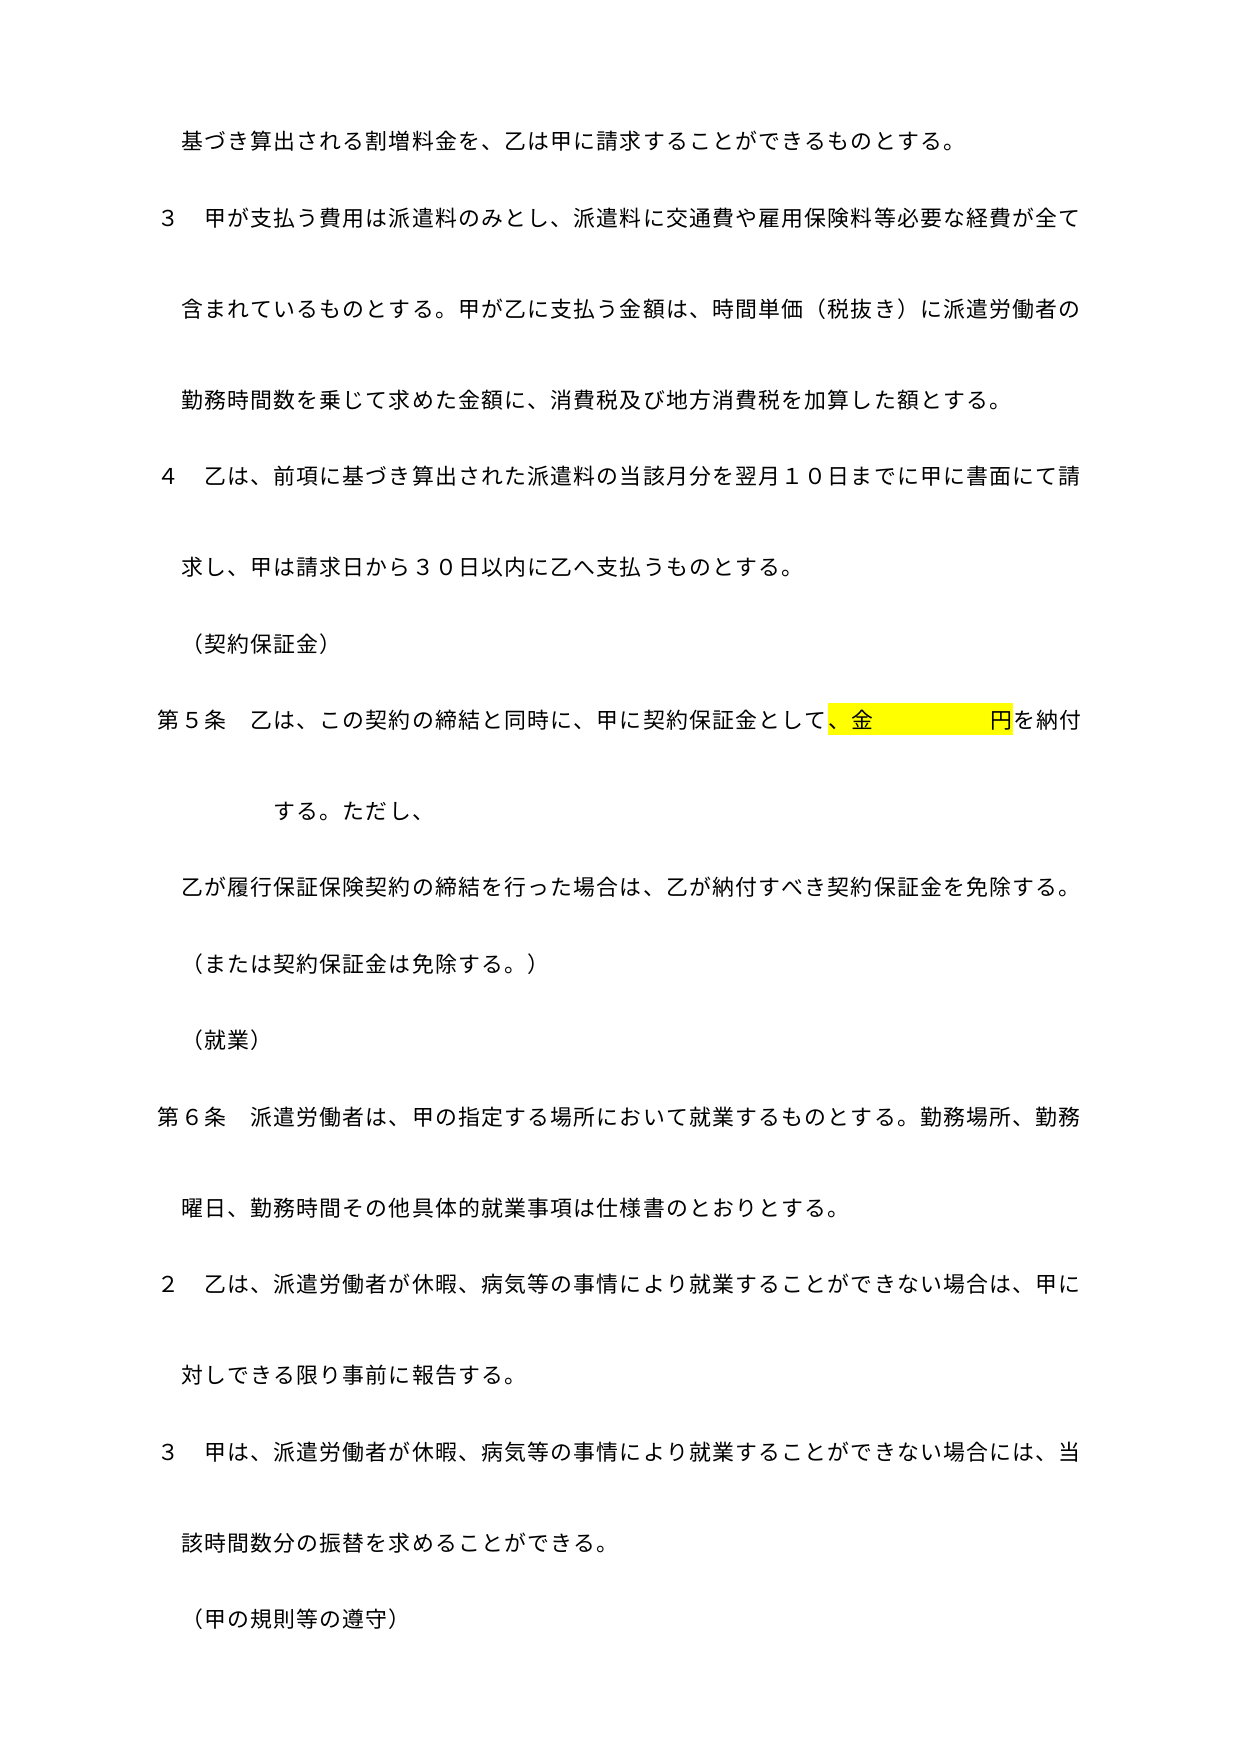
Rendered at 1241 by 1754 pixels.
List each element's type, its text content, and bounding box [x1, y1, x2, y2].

text 乙が履行保証保険契約の締結を行った場合は、乙が納付すべき契約保証金を免除する。 [178, 856, 1083, 917]
text ２ 乙は、派遣労働者が休暇、病気等の事情により就業することができない場合は、甲に対しできる限り事前に報告する。 [158, 1253, 1083, 1404]
text （甲の規則等の遵守） [158, 1587, 1083, 1648]
text （契約保証金） [178, 612, 1083, 673]
text （または契約保証金は免除する。） [178, 932, 1083, 993]
text ４ 乙は、前項に基づき算出された派遣料の当該月分を翌月１０日までに甲に書面にて請求し、甲は請求日から３０日以内に乙へ支払うものとする。 [158, 445, 1083, 596]
text （就業） [178, 1009, 1083, 1069]
text ３ 甲が支払う費用は派遣料のみとし、派遣料に交通費や雇用保険料等必要な経費が全て含まれているものとする。甲が乙に支払う金額は、時間単価（税抜き）に派遣労働者の勤務時間数を乗じて求めた金額に、消費税及び地方消費税を加算した額とする。 [158, 186, 1083, 429]
text 第６条 派遣労働者は、甲の指定する場所において就業するものとする。勤務場所、勤務曜日、勤務時間その他具体的就業事項は仕様書のとおりとする。 [158, 1085, 1083, 1237]
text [158, 110, 1083, 171]
text ３ 甲は、派遣労働者が休暇、病気等の事情により就業することができない場合には、当該時間数分の振替を求めることができる。 [158, 1420, 1083, 1572]
text 第５条 乙は、この契約の締結と同時に、甲に契約保証金として、金 円を納付する。ただし、 [158, 688, 1083, 840]
